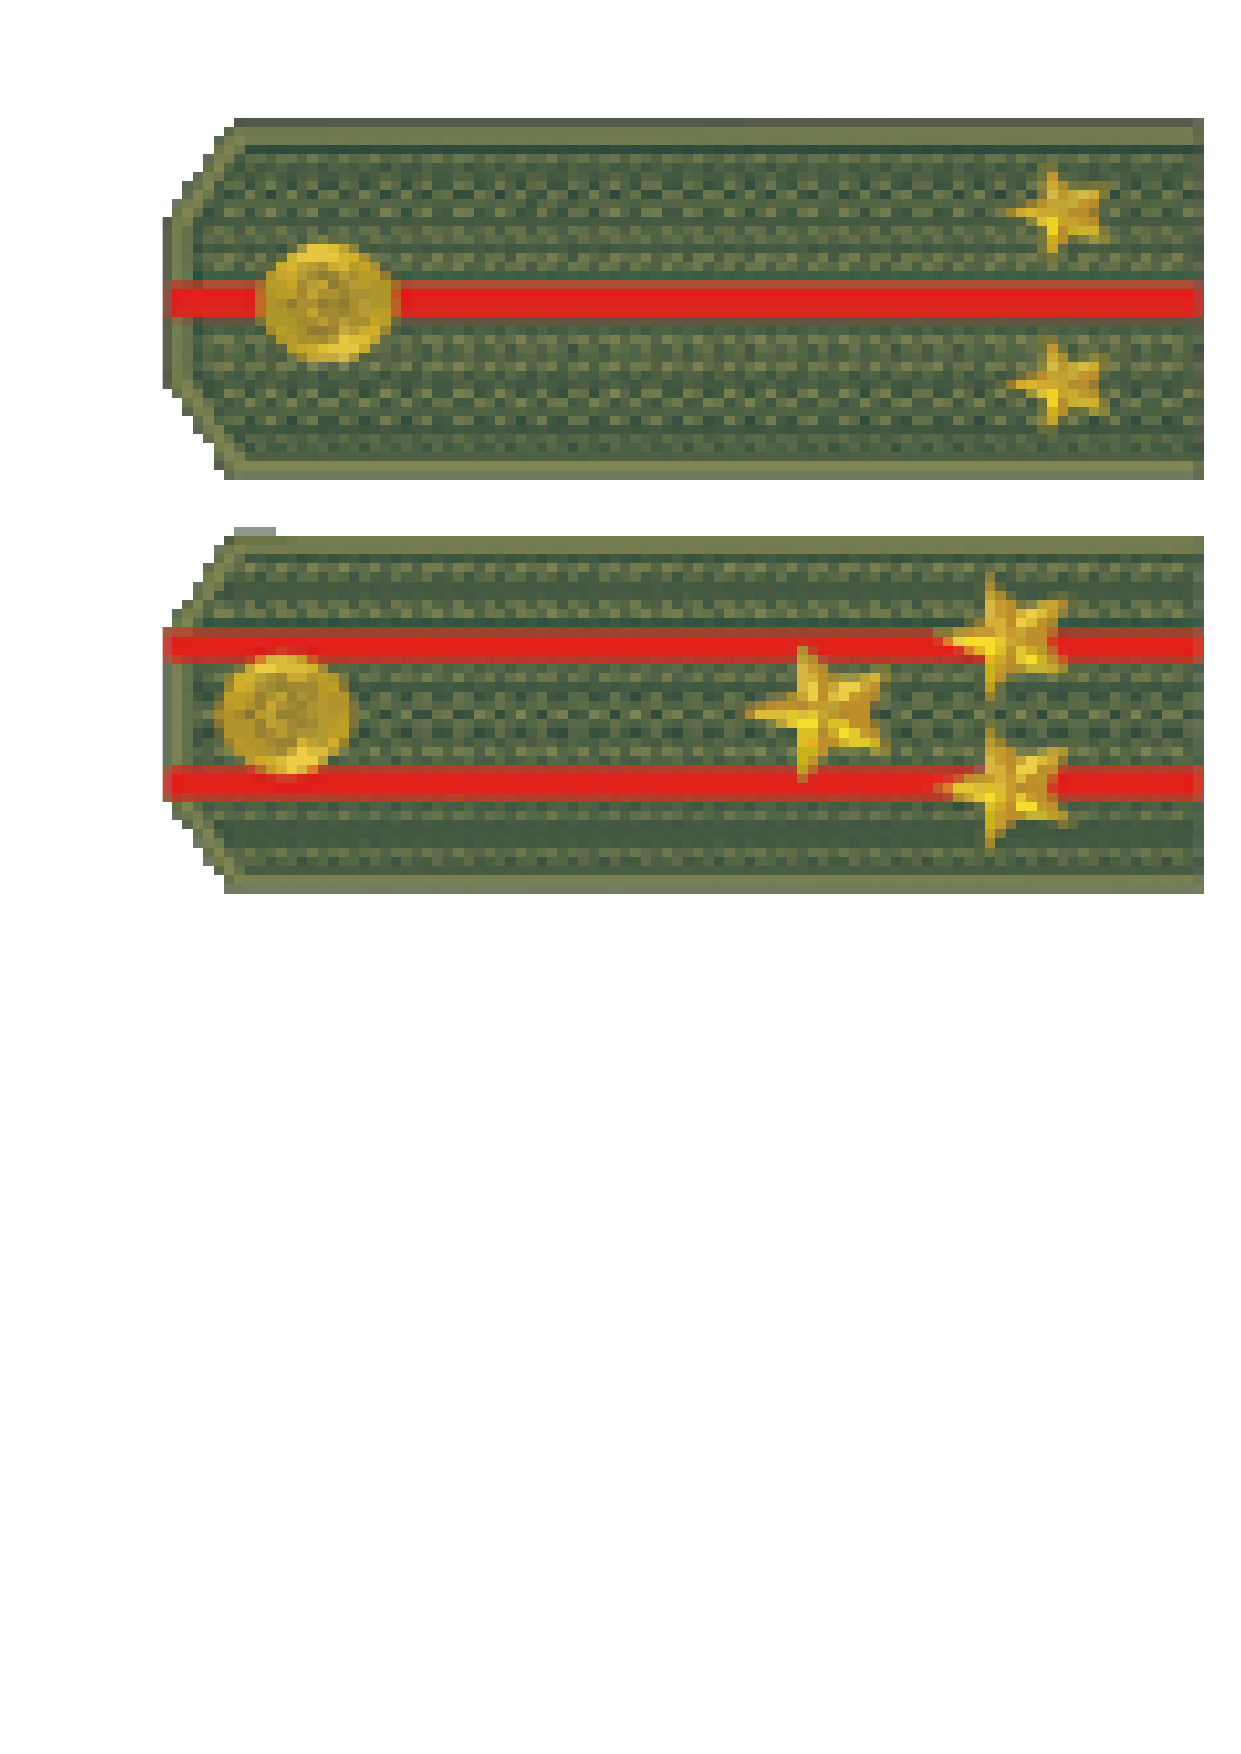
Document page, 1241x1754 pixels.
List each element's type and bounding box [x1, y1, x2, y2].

picture [162, 118, 1204, 480]
picture [162, 527, 1204, 894]
